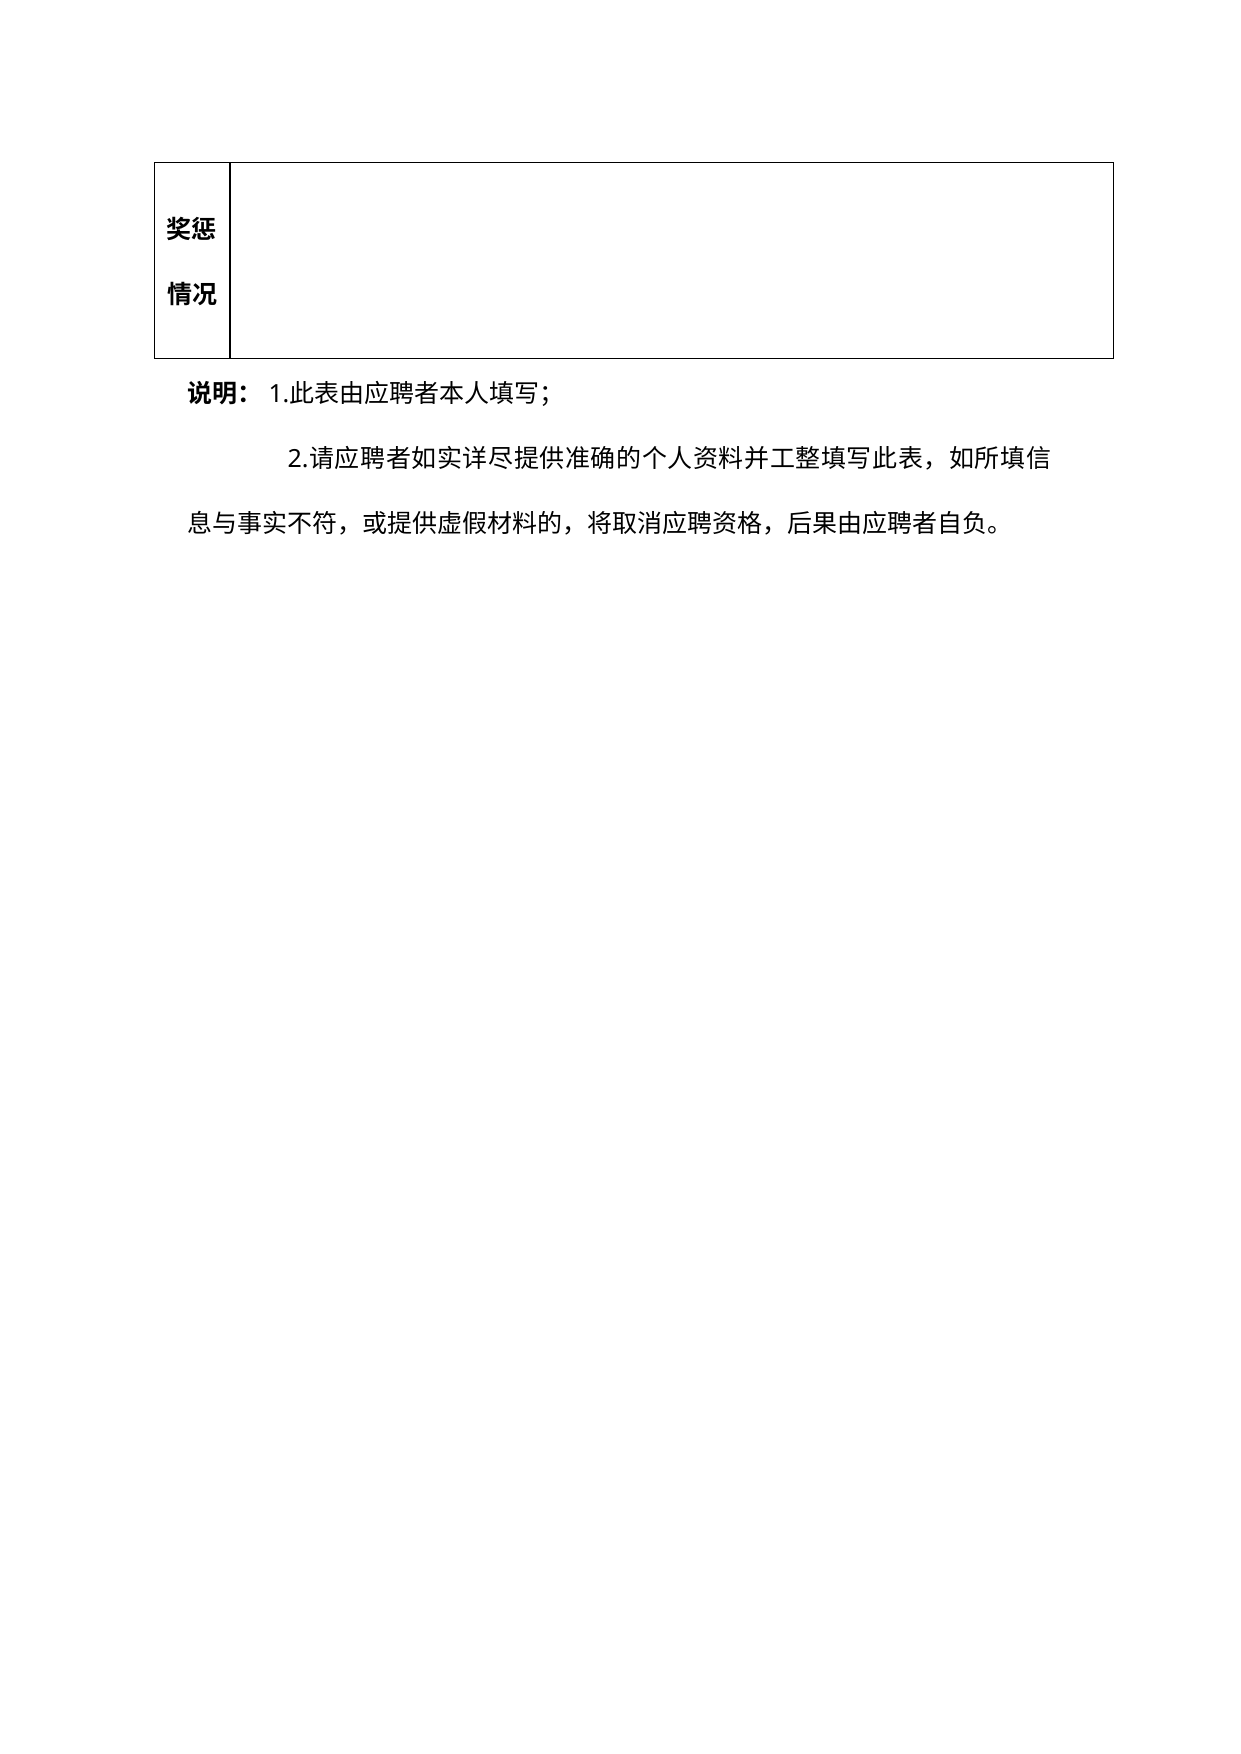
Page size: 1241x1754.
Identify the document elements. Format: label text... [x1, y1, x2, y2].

text 2.请应聘者如实详尽提供准确的个人资料并工整填写此表，如所填信息与事实不符，或提供虚假材料的，将取消应聘资格，后果由应聘者自负。 [187, 424, 1053, 554]
text 说明： 1.此表由应聘者本人填写； [187, 359, 1053, 424]
table_cell 奖惩 情况 [155, 163, 229, 358]
table_cell [231, 163, 1113, 358]
